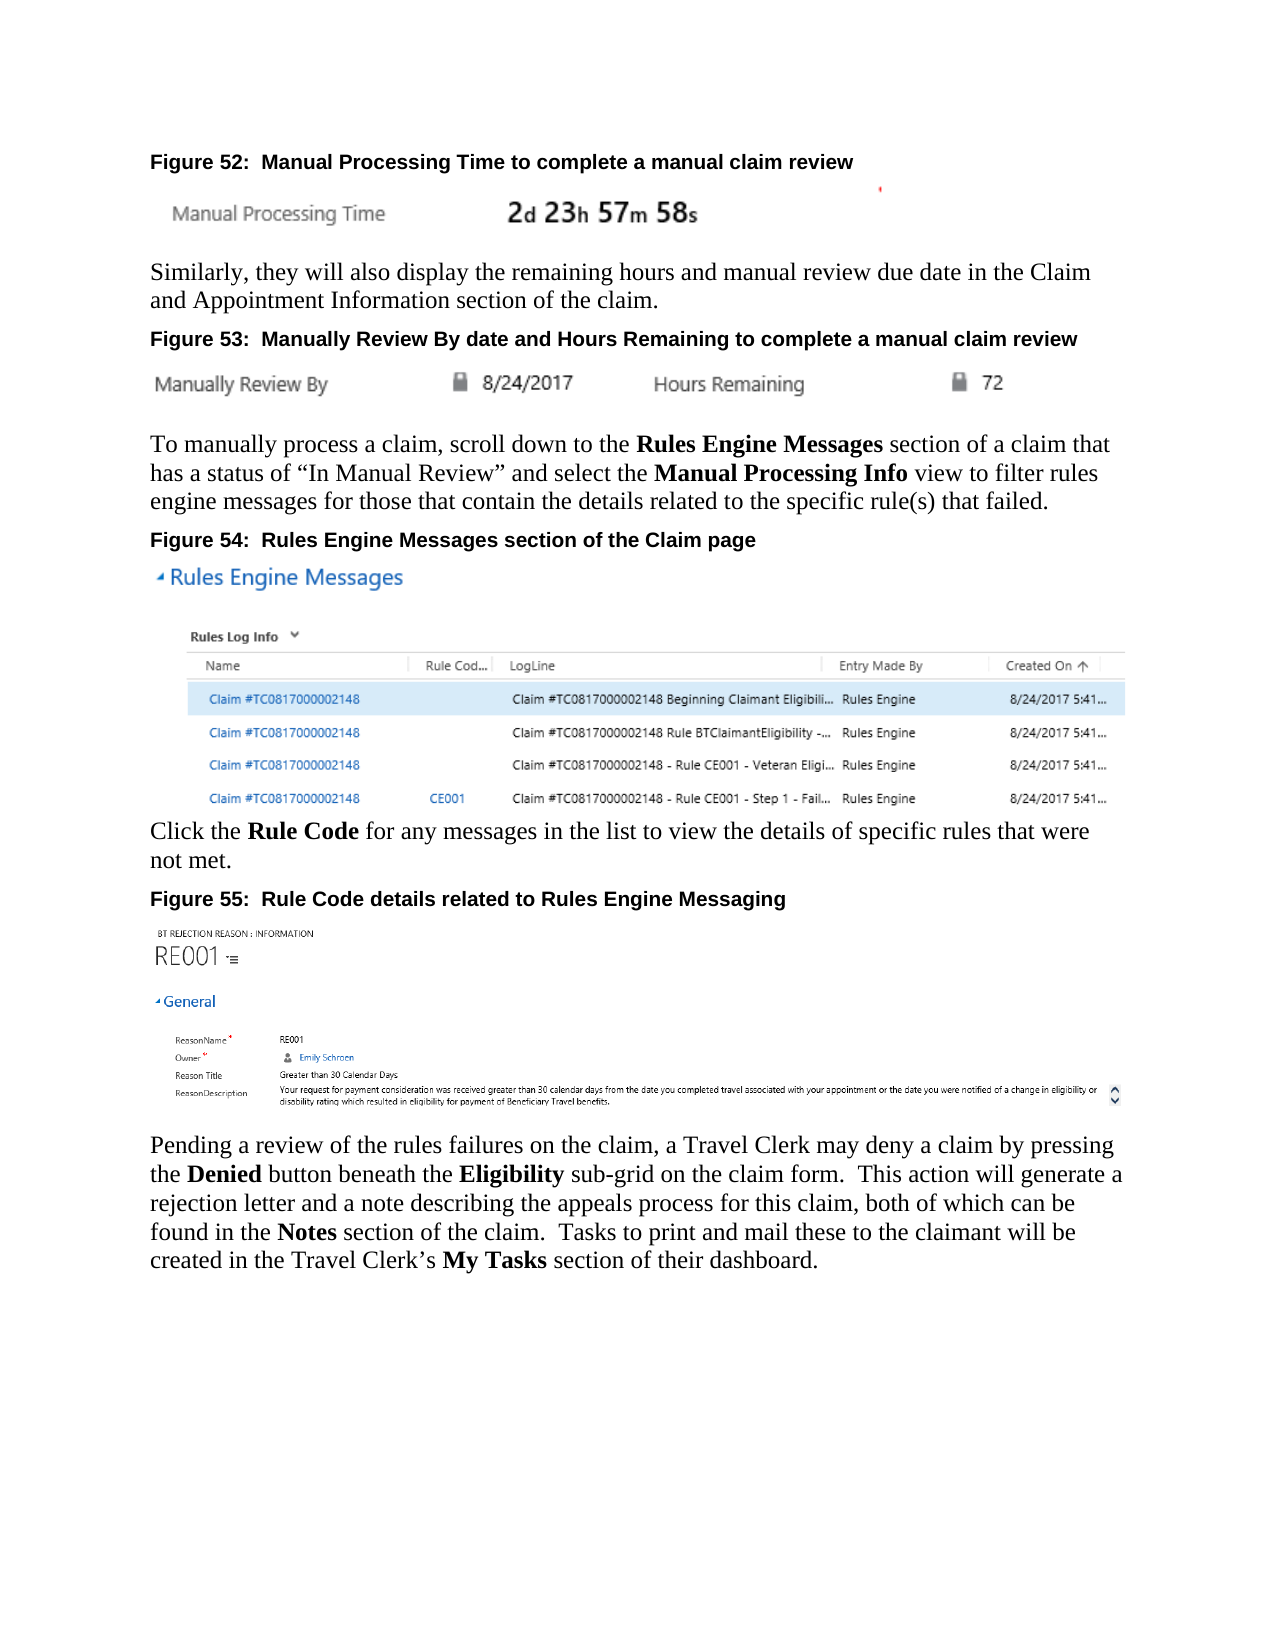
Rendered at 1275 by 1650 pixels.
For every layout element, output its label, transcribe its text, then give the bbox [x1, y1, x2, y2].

text Pending a review of the rules failures on the claim, a Travel Clerk may deny a claim by pressing the Denied button beneath the Eligibility sub-grid on the claim form. This action will generate a rejection letter and a note describing the appeals process for this claim, both of which can be found in the Notes section of the claim. Tasks to print and mail these to the claimant will be created in the Travel Clerk’s My Tasks section of their dashboard. [150, 1130, 1125, 1274]
text Figure 53: Manually Review By date and Hours Remaining to complete a manual claim review [150, 327, 1125, 351]
text Click the Rule Code for any messages in the list to view the details of specific rules that were not met. [150, 817, 1125, 874]
text Figure 55: Rule Code details related to Rules Engine Messaging [150, 886, 1125, 910]
text Figure 54: Rules Engine Messages section of the Claim page [150, 528, 1125, 552]
picture [150, 186, 882, 245]
picture [150, 363, 1025, 417]
picture [150, 922, 1125, 1118]
text To manually process a claim, scroll down to the Rules Engine Messages section of a claim that has a status of “In Manual Review” and select the Manual Processing Info view to filter rules engine messages for those that contain the details related to the specific rule(s) that failed. [150, 429, 1125, 515]
text Similarly, they will also display the remaining hours and manual review due date in the Claim and Appointment Information section of the claim. [150, 257, 1125, 314]
text Figure 52: Manual Processing Time to complete a manual claim review [150, 150, 1125, 174]
picture [150, 564, 1125, 817]
